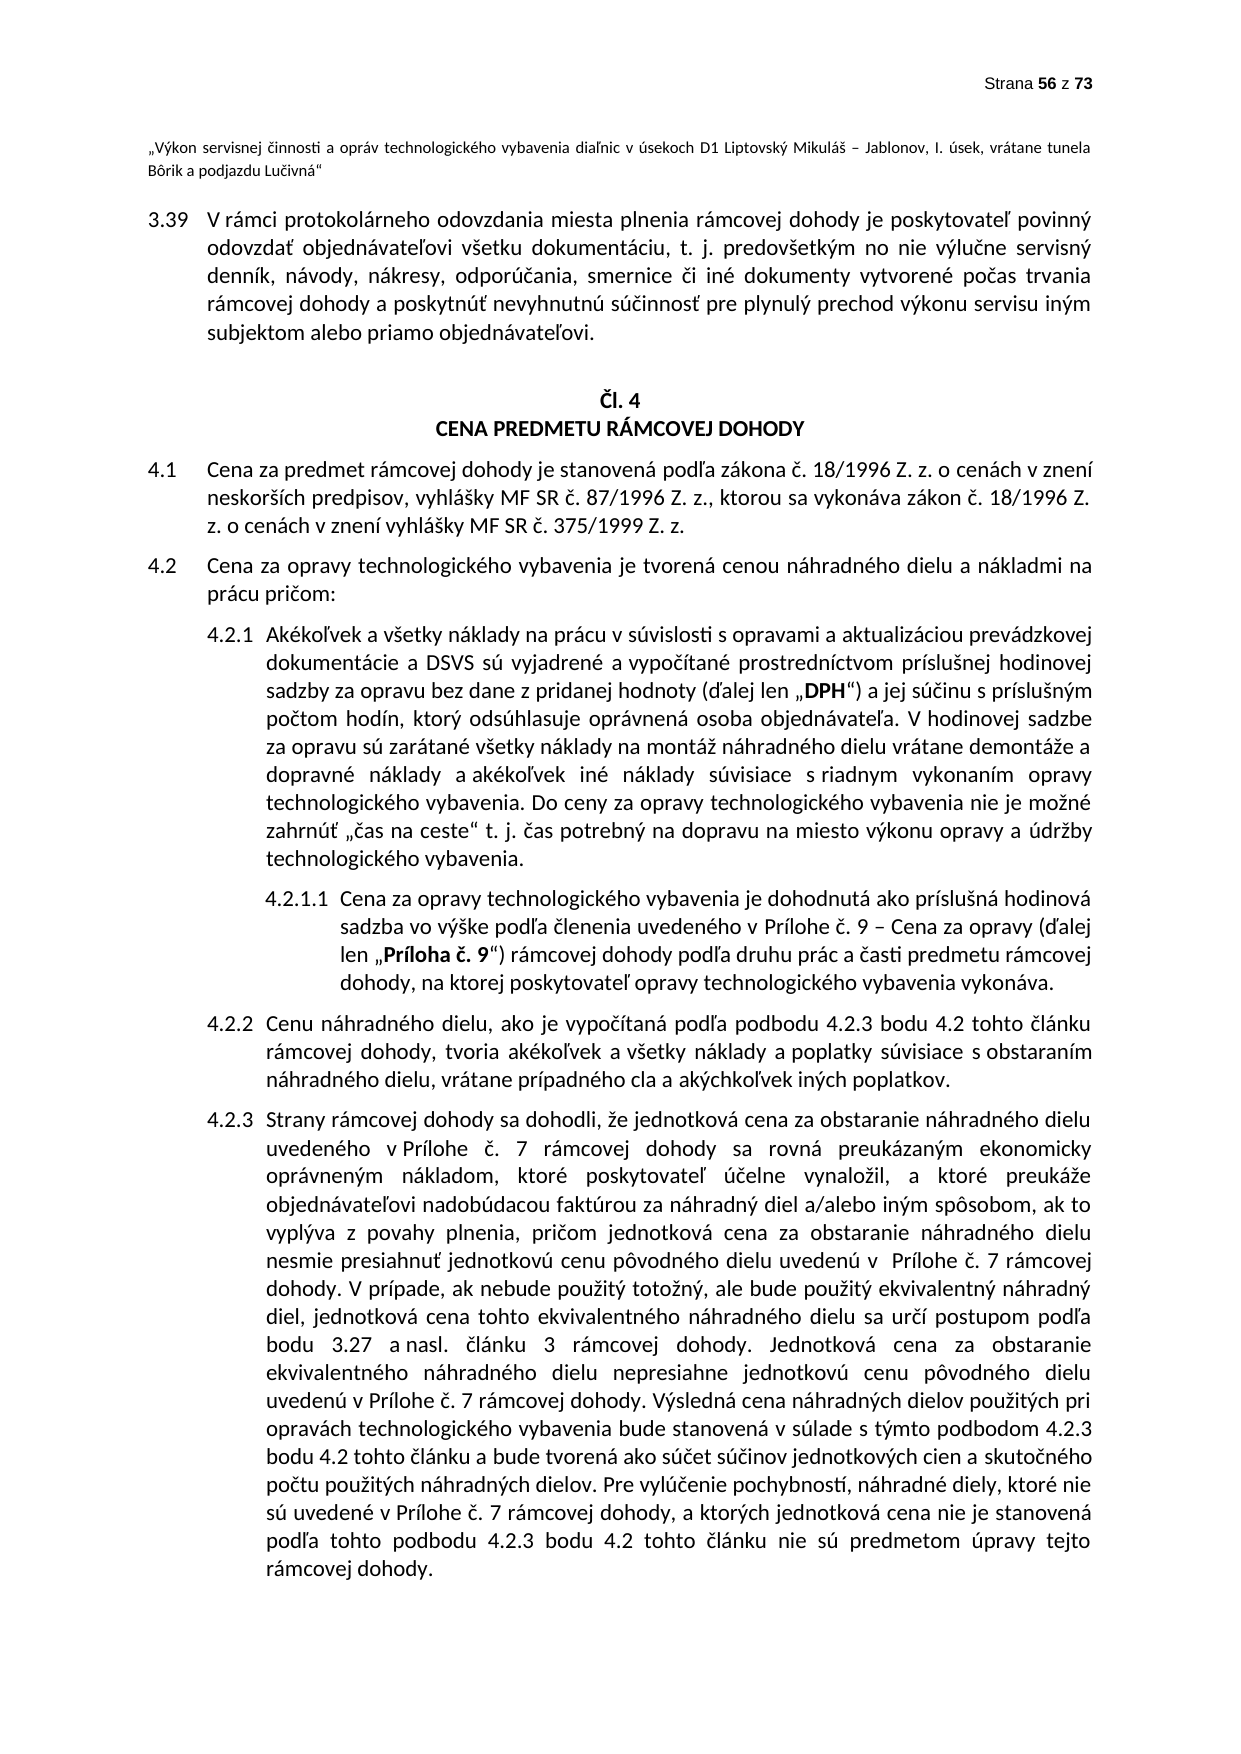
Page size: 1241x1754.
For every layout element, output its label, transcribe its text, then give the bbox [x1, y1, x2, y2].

list Cena za opravy technologického vybavenia je tvorená cenou náhradného dielu a nákladmi na prácu pričom: [148, 551, 1092, 607]
list Cena za predmet rámcovej dohody je stanovená podľa zákona č. 18/1996 Z. z. o cenách v znení neskorších predpisov, vyhlášky MF SR č. 87/1996 Z. z., ktorou sa vykonáva zákon č. 18/1996 Z. z. o cenách v znení vyhlášky MF SR č. 375/1999 Z. z. [148, 455, 1092, 539]
text CENA PREDMETU RÁMCOVEJ DOHODY [148, 414, 1092, 442]
list Akékoľvek a všetky náklady na prácu v súvislosti s opravami a aktualizáciou prevádzkovej dokumentácie a DSVS sú vyjadrené a vypočítané prostredníctvom príslušnej hodinovej sadzby za opravu bez dane z pridanej hodnoty (ďalej len „DPH“) a jej súčinu s príslušným počtom hodín, ktorý odsúhlasuje oprávnená osoba objednávateľa. V hodinovej sadzbe za opravu sú zarátané všetky náklady na montáž náhradného dielu vrátane demontáže a dopravné náklady a akékoľvek iné náklady súvisiace s riadnym vykonaním opravy technologického vybavenia. Do ceny za opravy technologického vybavenia nie je možné zahrnúť „čas na ceste“ t. j. čas potrebný na dopravu na miesto výkonu opravy a údržby technologického vybavenia. [207, 620, 1092, 872]
list Strany rámcovej dohody sa dohodli, že jednotková cena za obstaranie náhradného dielu uvedeného v Prílohe č. 7 rámcovej dohody sa rovná preukázaným ekonomicky oprávneným nákladom, ktoré poskytovateľ účelne vynaložil, a ktoré preukáže objednávateľovi nadobúdacou faktúrou za náhradný diel a/alebo iným spôsobom, ak to vyplýva z povahy plnenia, pričom jednotková cena za obstaranie náhradného dielu nesmie presiahnuť jednotkovú cenu pôvodného dielu uvedenú v Prílohe č. 7 rámcovej dohody. V prípade, ak nebude použitý totožný, ale bude použitý ekvivalentný náhradný diel, jednotková cena tohto ekvivalentného náhradného dielu sa určí postupom podľa bodu 3.27 a nasl. článku 3 rámcovej dohody. Jednotková cena za obstaranie ekvivalentného náhradného dielu nepresiahne jednotkovú cenu pôvodného dielu uvedenú v Prílohe č. 7 rámcovej dohody. Výsledná cena náhradných dielov použitých pri opravách technologického vybavenia bude stanovená v súlade s týmto podbodom 4.2.3 bodu 4.2 tohto článku a bude tvorená ako súčet súčinov jednotkových cien a skutočného počtu použitých náhradných dielov. Pre vylúčenie pochybností, náhradné diely, ktoré nie sú uvedené v Prílohe č. 7 rámcovej dohody, a ktorých jednotková cena nie je stanovená podľa tohto podbodu 4.2.3 bodu 4.2 tohto článku nie sú predmetom úpravy tejto rámcovej dohody. [207, 1106, 1092, 1582]
text Čl. 4 [148, 386, 1092, 414]
text 3.39 V rámci protokolárneho odovzdania miesta plnenia rámcovej dohody je poskytovateľ povinný odovzdať objednávateľovi všetku dokumentáciu, t. j. predovšetkým no nie výlučne servisný denník, návody, nákresy, odporúčania, smernice či iné dokumenty vytvorené počas trvania rámcovej dohody a poskytnúť nevyhnutnú súčinnosť pre plynulý prechod výkonu servisu iným subjektom alebo priamo objednávateľovi. [148, 206, 1092, 346]
list Cenu náhradného dielu, ako je vypočítaná podľa podbodu 4.2.3 bodu 4.2 tohto článku rámcovej dohody, tvoria akékoľvek a všetky náklady a poplatky súvisiace s obstaraním náhradného dielu, vrátane prípadného cla a akýchkoľvek iných poplatkov. [207, 1009, 1092, 1093]
list Cena za opravy technologického vybavenia je dohodnutá ako príslušná hodinová sadzba vo výške podľa členenia uvedeného v Prílohe č. 9 – Cena za opravy (ďalej len „Príloha č. 9“) rámcovej dohody podľa druhu prác a časti predmetu rámcovej dohody, na ktorej poskytovateľ opravy technologického vybavenia vykonáva. [265, 884, 1092, 997]
